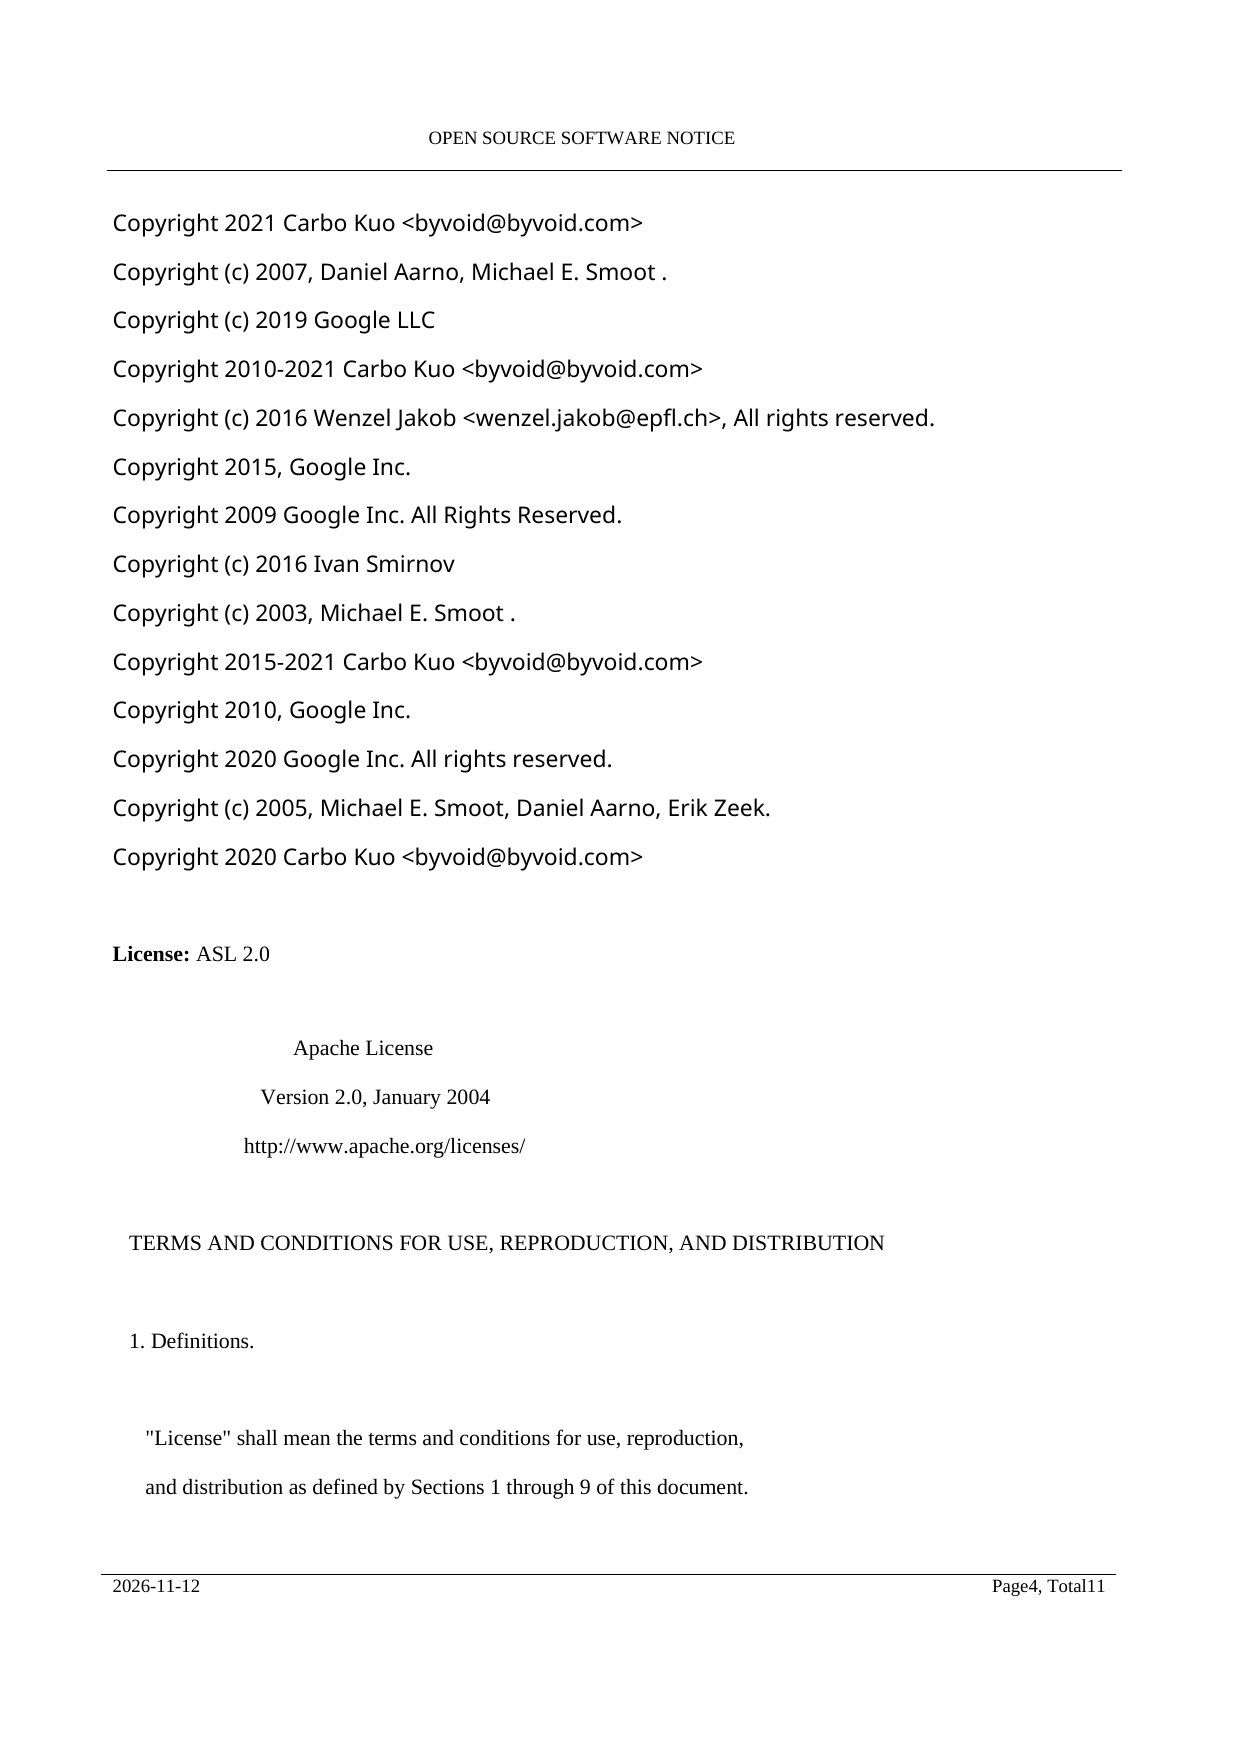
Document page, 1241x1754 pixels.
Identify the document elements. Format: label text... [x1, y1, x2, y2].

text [112, 206, 1128, 921]
text License: ASL 2.0 [112, 938, 1128, 970]
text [112, 983, 1128, 1503]
